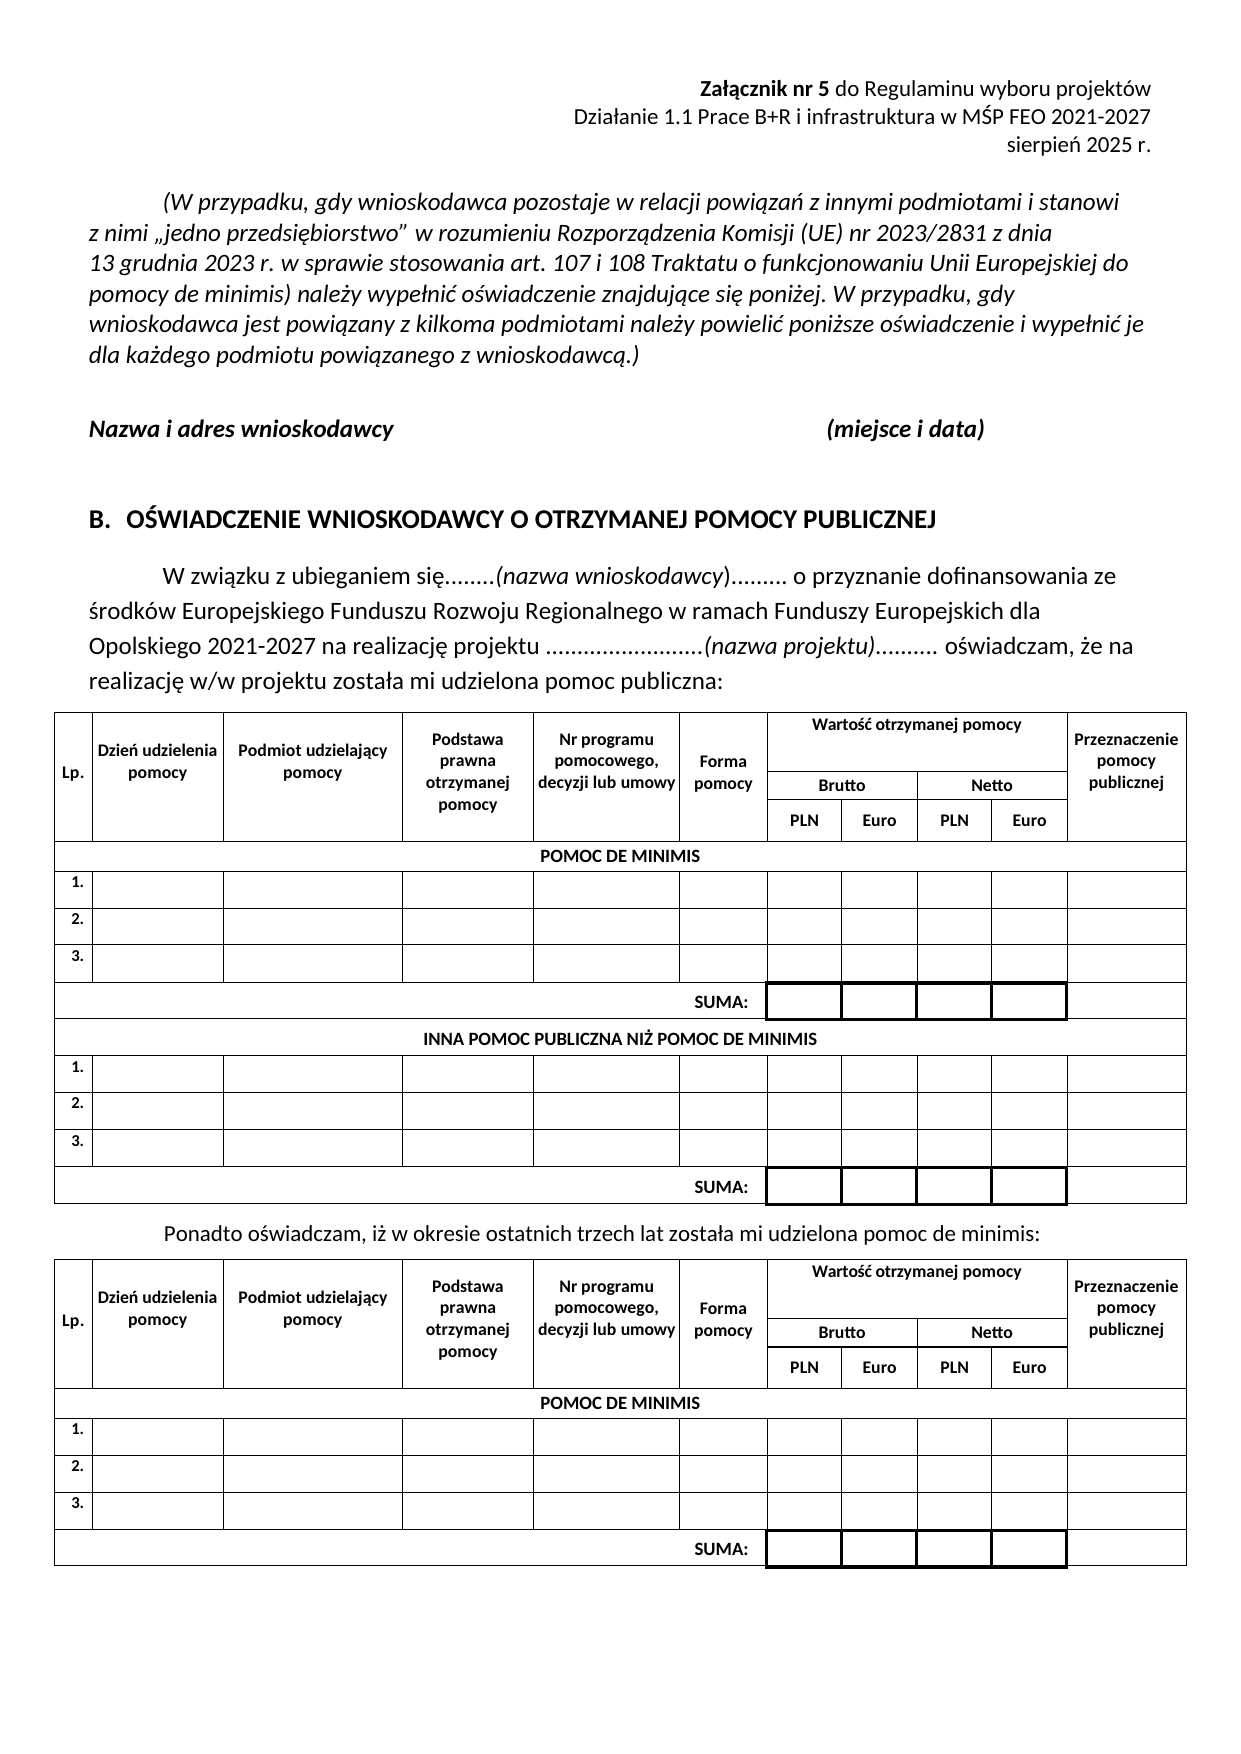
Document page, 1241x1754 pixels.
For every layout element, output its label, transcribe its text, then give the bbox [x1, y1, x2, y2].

table_cell [842, 1493, 917, 1528]
table_header Podstawa prawna otrzymanej pomocy [403, 1260, 533, 1388]
table_cell [403, 1056, 533, 1092]
table_cell [1068, 1530, 1186, 1565]
table_cell [842, 1419, 917, 1454]
table_cell [1068, 1167, 1186, 1203]
table_cell [918, 1093, 991, 1129]
table_cell [403, 1493, 533, 1528]
table_cell [843, 1169, 915, 1203]
table_cell Brutto [768, 1319, 917, 1346]
table_cell [992, 1056, 1067, 1092]
table_cell [224, 1419, 402, 1454]
table_cell [680, 872, 767, 907]
text W związku z ubieganiem się........(nazwa wnioskodawcy)......... o przyznanie dofinansowania ze środków Europejskiego Funduszu Rozwoju Regionalnego w ramach Funduszy Europejskich dla Opolskiego 2021-2027 na realizację projektu .........................(nazwa projektu).......... oświadczam, że na realizację w/w projektu została mi udzielona pomoc publiczna: [89, 560, 1152, 695]
table_cell [680, 1056, 767, 1092]
table_cell [992, 909, 1067, 944]
table_cell INNA POMOC PUBLICZNA NIŻ POMOC DE MINIMIS [55, 1019, 1186, 1055]
table_cell 1. [55, 872, 92, 907]
table_cell [93, 1456, 223, 1491]
table_cell Netto [918, 1319, 1067, 1346]
table_cell Netto [918, 772, 1067, 799]
table_cell [842, 1056, 917, 1092]
table_header Wartość otrzymanej pomocy [768, 713, 1067, 771]
table_cell [224, 909, 402, 944]
table_cell [842, 1093, 917, 1129]
table_cell [1068, 1419, 1186, 1454]
text Ponadto oświadczam, iż w okresie ostatnich trzech lat została mi udzielona pomoc de minimis: [89, 1219, 1152, 1247]
table_cell [93, 1419, 223, 1454]
table_cell [768, 1532, 840, 1565]
table_cell [1068, 872, 1186, 907]
text (W przypadku, gdy wnioskodawca pozostaje w relacji powiązań z innymi podmiotami i stanowi z nimi „jedno przedsiębiorstwo” w rozumieniu Rozporządzenia Komisji (UE) nr 2023/2831 z dnia 13 grudnia 2023 r. w sprawie stosowania art. 107 i 108 Traktatu o funkcjonowaniu Unii Europejskiej do pomocy de minimis) należy wypełnić oświadczenie znajdujące się poniżej. W przypadku, gdy wnioskodawca jest powiązany z kilkoma podmiotami należy powielić poniższe oświadczenie i wypełnić je dla każdego podmiotu powiązanego z wnioskodawcą.) [89, 187, 1152, 370]
table_cell PLN [768, 1348, 841, 1388]
table_cell [768, 1130, 841, 1166]
table_header Podstawa prawna otrzymanej pomocy [403, 713, 533, 841]
table_cell [93, 909, 223, 944]
table_cell [93, 1493, 223, 1528]
table_cell [403, 1093, 533, 1129]
table_header Lp. [55, 713, 92, 841]
table_cell [224, 1456, 402, 1491]
table_cell [993, 985, 1065, 1018]
table_header Przeznaczenie pomocy publicznej [1068, 713, 1186, 841]
table_header Wartość otrzymanej pomocy [768, 1260, 1067, 1318]
table_cell [1068, 983, 1186, 1018]
table_cell [1068, 1456, 1186, 1491]
table_cell [918, 1419, 991, 1454]
table_cell [768, 1419, 841, 1454]
table_header Nr programu pomocowego, decyzji lub umowy [534, 713, 679, 841]
table_cell 2. [55, 909, 92, 944]
table_cell [1068, 909, 1186, 944]
table_cell [918, 1493, 991, 1528]
table_cell [1068, 1093, 1186, 1129]
table_header Podmiot udzielający pomocy [224, 713, 402, 841]
table_cell [768, 872, 841, 907]
table_cell [918, 1169, 990, 1203]
table_cell [992, 1093, 1067, 1129]
table_cell [93, 1056, 223, 1092]
table_cell [992, 1456, 1067, 1491]
table_cell [768, 945, 841, 981]
table_cell [768, 1093, 841, 1129]
table_cell [842, 909, 917, 944]
table_cell [918, 1532, 990, 1565]
table_cell [768, 1169, 840, 1203]
table_cell [403, 872, 533, 907]
table_cell [534, 1456, 679, 1491]
table_cell [93, 945, 223, 981]
table_cell [918, 872, 991, 907]
table_cell Euro [842, 1348, 917, 1388]
table_cell [918, 1130, 991, 1166]
table_cell Euro [992, 800, 1067, 841]
table_cell [768, 1056, 841, 1092]
table_header Dzień udzielenia pomocy [93, 713, 223, 841]
table_cell [918, 909, 991, 944]
table_cell POMOC DE MINIMIS [55, 1389, 1186, 1418]
table_cell [993, 1169, 1065, 1203]
table_cell [1068, 945, 1186, 981]
table_cell [680, 1456, 767, 1491]
table_header Podmiot udzielający pomocy [224, 1260, 402, 1388]
table_cell Euro [992, 1348, 1067, 1388]
table_cell [918, 1056, 991, 1092]
table_cell [680, 1093, 767, 1129]
table_cell Euro [842, 800, 917, 841]
table_cell [680, 1493, 767, 1528]
table_cell [1068, 1056, 1186, 1092]
table_cell [918, 1456, 991, 1491]
table_cell [680, 1130, 767, 1166]
table_cell [403, 945, 533, 981]
table_cell [534, 945, 679, 981]
table_cell [93, 872, 223, 907]
table_cell [843, 1532, 915, 1565]
table_header Przeznaczenie pomocy publicznej [1068, 1260, 1186, 1388]
table_cell [842, 945, 917, 981]
table_cell [403, 1456, 533, 1491]
table_cell 2. [55, 1093, 92, 1129]
table_cell [93, 1130, 223, 1166]
table_cell [768, 1456, 841, 1491]
table_cell [1068, 1130, 1186, 1166]
table_cell PLN [918, 800, 991, 841]
table_cell [992, 872, 1067, 907]
table_cell [93, 1093, 223, 1129]
table_cell SUMA: [55, 1167, 765, 1203]
table_cell [843, 985, 915, 1018]
subtitle OŚWIADCZENIE WNIOSKODAWCY O OTRZYMANEJ POMOCY PUBLICZNEJ [89, 502, 1152, 535]
table_cell [842, 1130, 917, 1166]
table_cell [842, 1456, 917, 1491]
table_cell 3. [55, 1493, 92, 1528]
table_cell [534, 1493, 679, 1528]
table_cell [534, 1130, 679, 1166]
table_cell [224, 945, 402, 981]
table_header Lp. [55, 1260, 92, 1388]
table_cell [224, 1130, 402, 1166]
table_cell [992, 1419, 1067, 1454]
table_header Nr programu pomocowego, decyzji lub umowy [534, 1260, 679, 1388]
table_cell [224, 872, 402, 907]
table_cell [534, 1056, 679, 1092]
table_cell [993, 1532, 1065, 1565]
table_cell [768, 909, 841, 944]
table_cell [403, 1130, 533, 1166]
table_cell 2. [55, 1456, 92, 1491]
table_cell 1. [55, 1056, 92, 1092]
table_cell [224, 1093, 402, 1129]
table_cell [992, 1493, 1067, 1528]
table_cell [1068, 1493, 1186, 1528]
table_cell PLN [768, 800, 841, 841]
table_cell [992, 1130, 1067, 1166]
table_cell [680, 945, 767, 981]
table_cell [403, 909, 533, 944]
table_cell [842, 872, 917, 907]
table_cell [768, 1493, 841, 1528]
table_header Dzień udzielenia pomocy [93, 1260, 223, 1388]
table_cell Brutto [768, 772, 917, 799]
table_cell [403, 1419, 533, 1454]
table_cell [680, 909, 767, 944]
table_cell [534, 1419, 679, 1454]
table_header Forma pomocy [680, 1260, 767, 1388]
table_cell [224, 1493, 402, 1528]
table_cell [224, 1056, 402, 1092]
table_cell 3. [55, 1130, 92, 1166]
text Nazwa i adres wnioskodawcy (miejsce i data) [89, 413, 1152, 443]
table_cell SUMA: [55, 1530, 765, 1565]
table_header Forma pomocy [680, 713, 767, 841]
table_cell [680, 1419, 767, 1454]
table_cell [918, 985, 990, 1018]
table_cell [992, 945, 1067, 981]
table_cell [534, 1093, 679, 1129]
table_cell SUMA: [55, 983, 765, 1018]
table_cell POMOC DE MINIMIS [55, 842, 1186, 871]
table_cell 1. [55, 1419, 92, 1454]
table_cell [534, 909, 679, 944]
table_cell [918, 945, 991, 981]
table_cell PLN [918, 1348, 991, 1388]
table_cell [534, 872, 679, 907]
table_cell 3. [55, 945, 92, 981]
table_cell [768, 985, 840, 1018]
